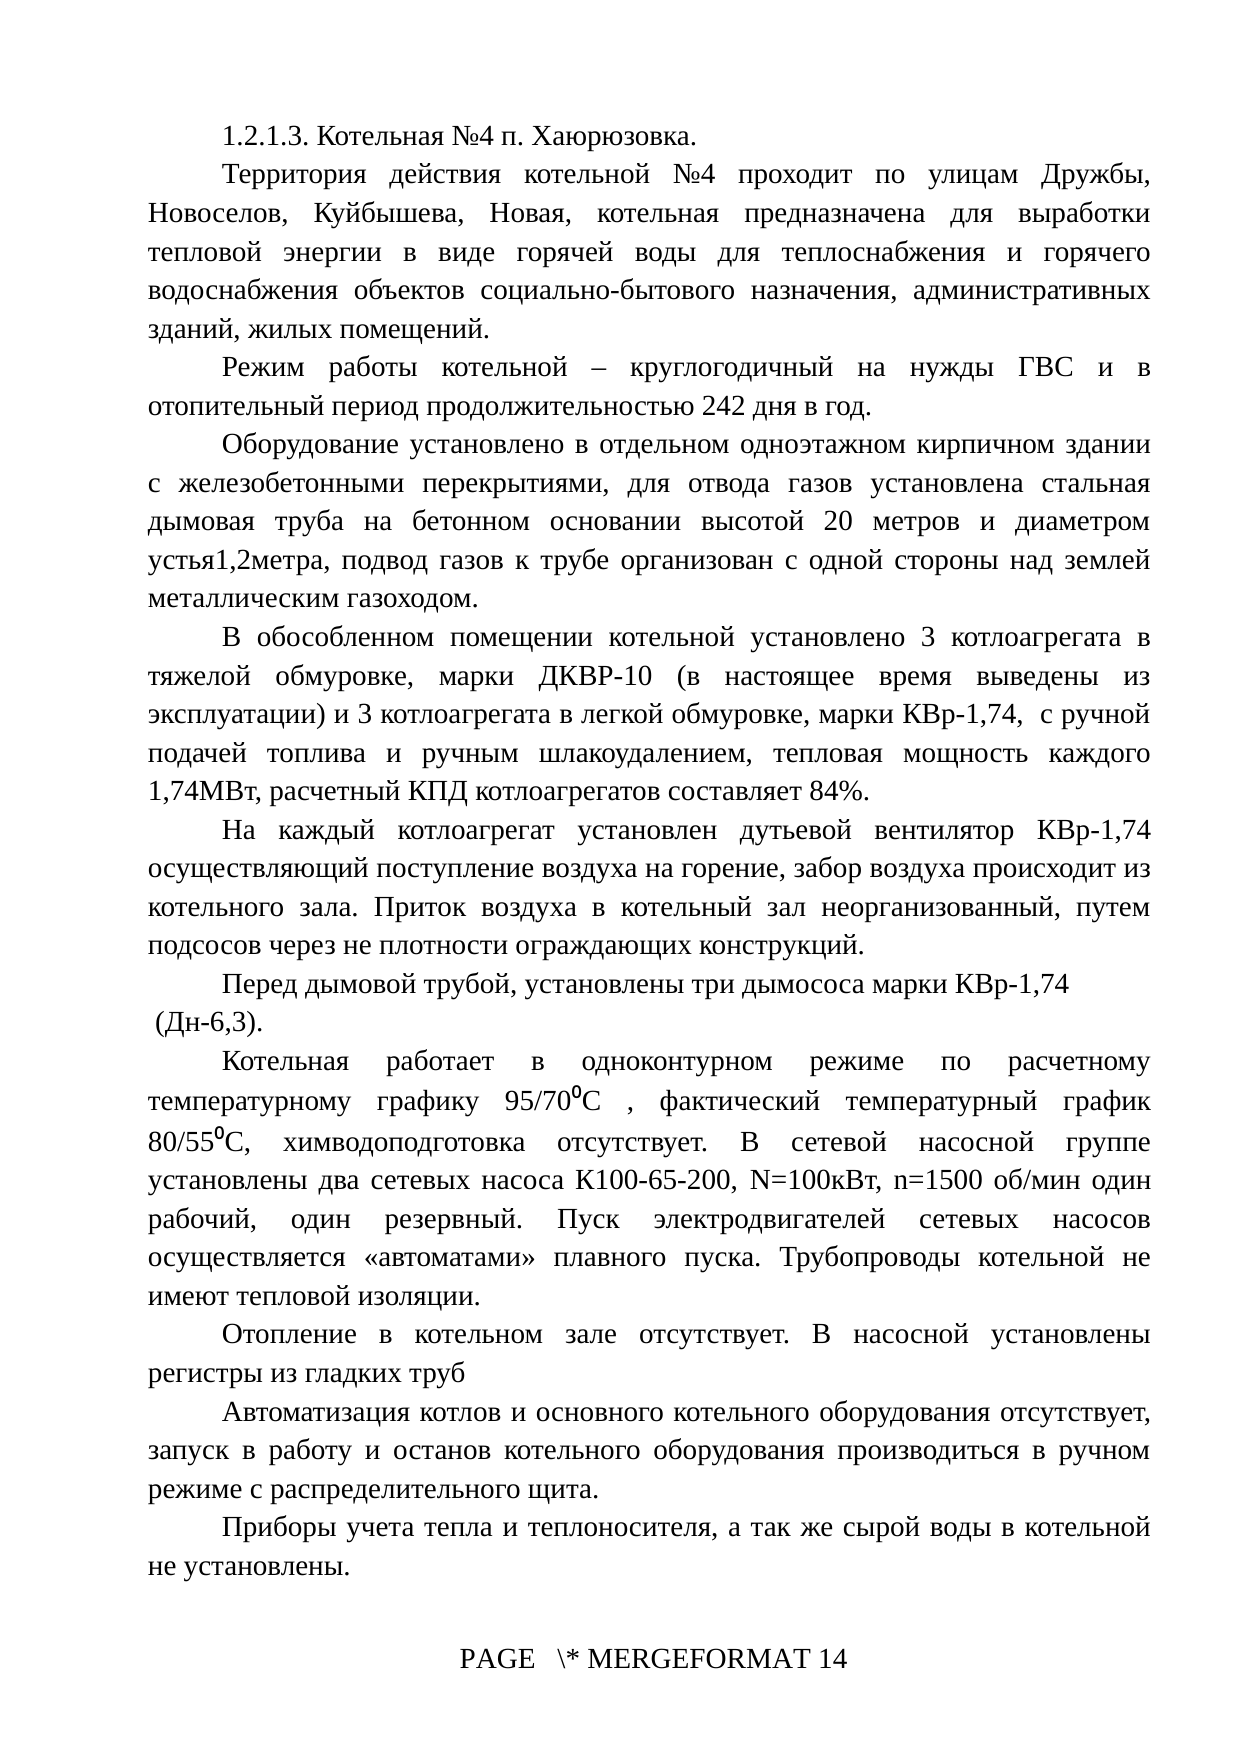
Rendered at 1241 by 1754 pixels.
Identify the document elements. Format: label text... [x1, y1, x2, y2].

text (Дн-6,3). [148, 1004, 1152, 1038]
text Котельная работает в одноконтурном режиме по расчетному температурному графику 95/70⁰С , фактический температурный график 80/55⁰С, химводоподготовка отсутствует. В сетевой насосной группе установлены два сетевых насоса К100-65-200, N=100кВт, n=1500 об/мин один рабочий, один резервный. Пуск электродвигателей сетевых насосов осуществляется «автоматами» плавного пуска. Трубопроводы котельной не имеют тепловой изоляции. [148, 1043, 1152, 1312]
text Территория действия котельной №4 проходит по улицам Дружбы, Новоселов, Куйбышева, Новая, котельная предназначена для выработки тепловой энергии в виде горячей воды для теплоснабжения и горячего водоснабжения объектов социально-бытового назначения, административных зданий, жилых помещений. [148, 157, 1152, 344]
text На каждый котлоагрегат установлен дутьевой вентилятор КВр-1,74 осуществляющий поступление воздуха на горение, забор воздуха происходит из котельного зала. Приток воздуха в котельный зал неорганизованный, путем подсосов через не плотности ограждающих конструкций. [148, 812, 1152, 961]
text 1.2.1.3. Котельная №4 п. Хаюрюзовка. [148, 118, 1152, 152]
text Приборы учета тепла и теплоносителя, а так же сырой воды в котельной не установлены. [148, 1509, 1152, 1581]
text Перед дымовой трубой, установлены три дымососа марки КВр-1,74 [148, 966, 1152, 999]
text Отопление в котельном зале отсутствует. В насосной установлены регистры из гладких труб [148, 1317, 1152, 1389]
text Автоматизация котлов и основного котельного оборудования отсутствует, запуск в работу и останов котельного оборудования производиться в ручном режиме с распределительного щита. [148, 1394, 1152, 1504]
text Оборудование установлено в отдельном одноэтажном кирпичном здании с железобетонными перекрытиями, для отвода газов установлена стальная дымовая труба на бетонном основании высотой 20 метров и диаметром устья1,2метра, подвод газов к трубе организован с одной стороны над землей металлическим газоходом. [148, 426, 1152, 614]
text В обособленном помещении котельной установлено 3 котлоагрегата в тяжелой обмуровке, марки ДКВР-10 (в настоящее время выведены из эксплуатации) и 3 котлоагрегата в легкой обмуровке, марки КВр-1,74, с ручной подачей топлива и ручным шлакоудалением, тепловая мощность каждого 1,74МВт, расчетный КПД котлоагрегатов составляет 84%. [148, 619, 1152, 807]
text Режим работы котельной – круглогодичный на нужды ГВС и в отопительный период продолжительностью 242 дня в год. [148, 349, 1152, 421]
